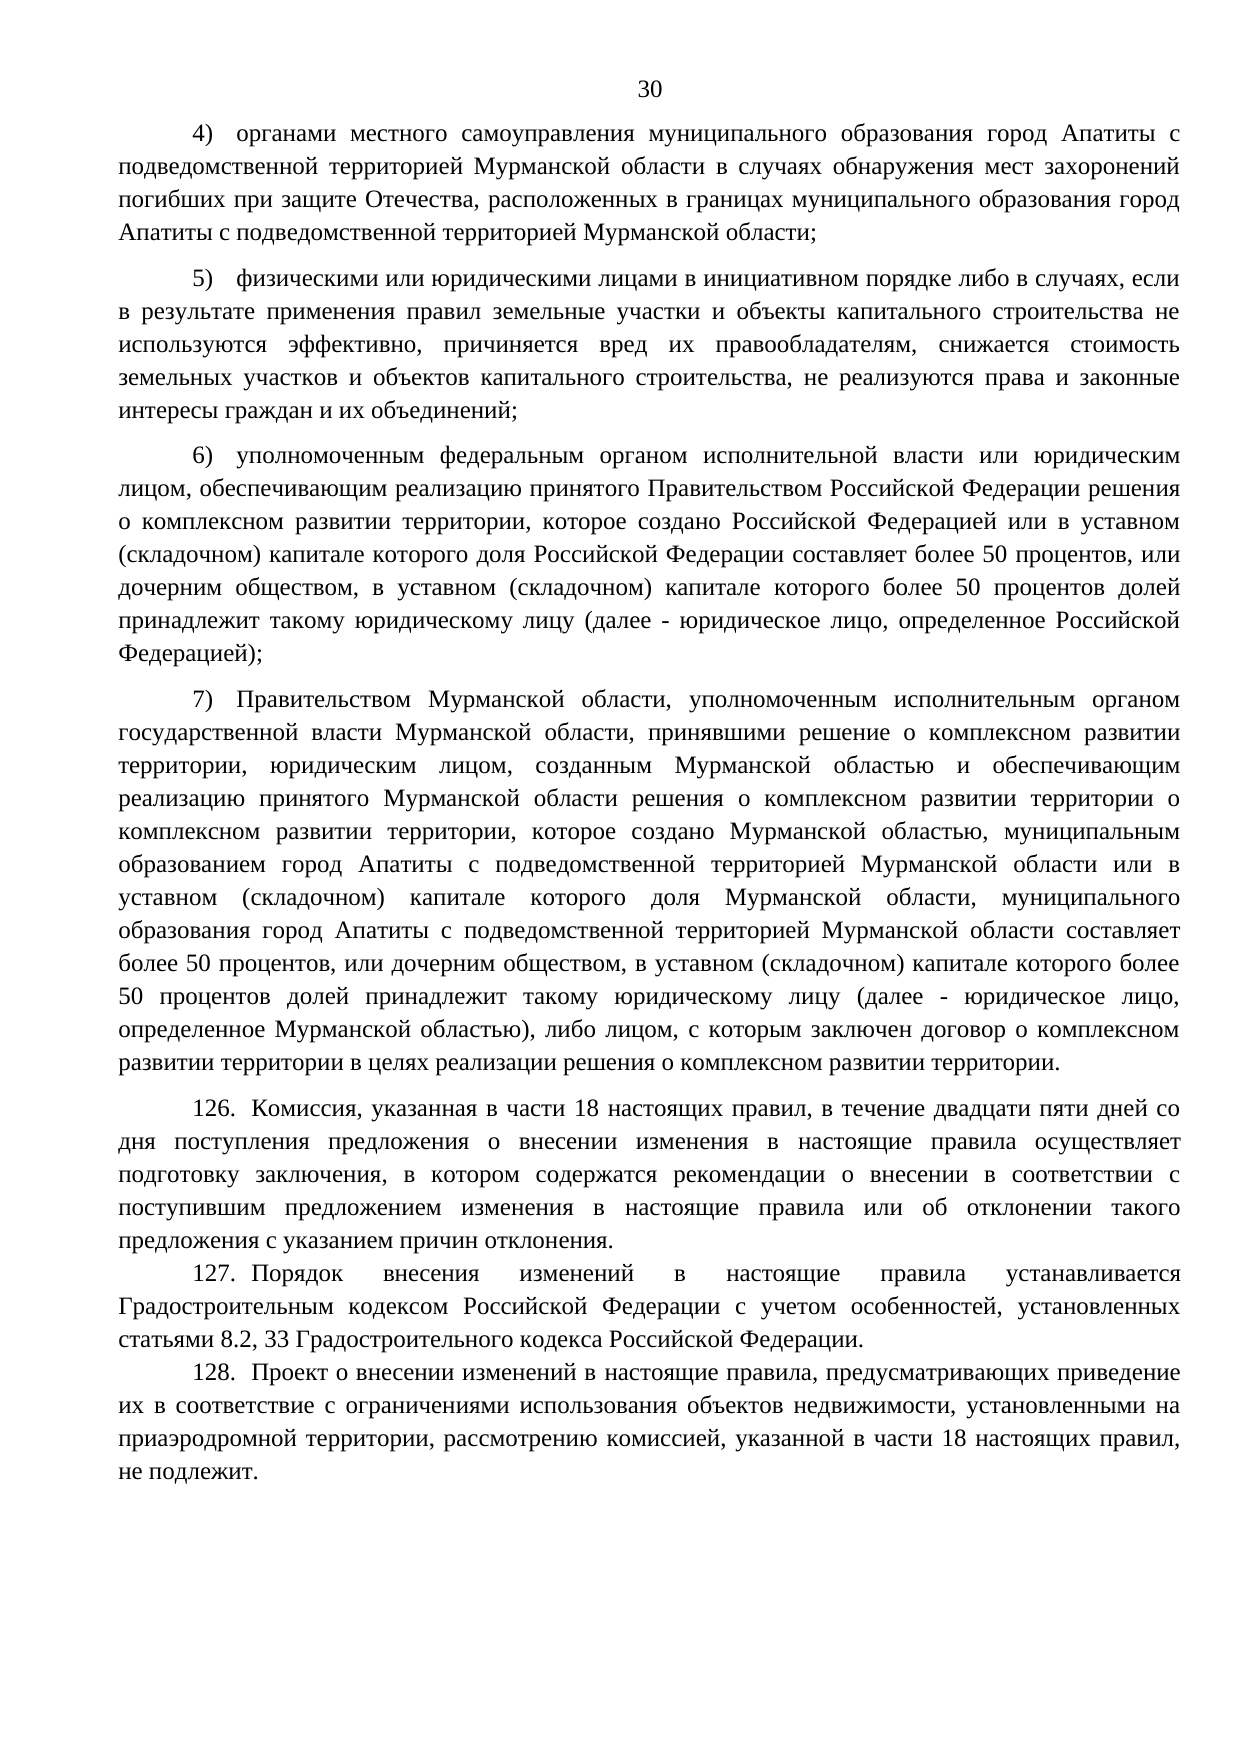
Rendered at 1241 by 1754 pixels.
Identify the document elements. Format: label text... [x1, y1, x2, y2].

list Порядок внесения изменений в настоящие правила устанавливается Градостроительным кодексом Российской Федерации с учетом особенностей, установленных статьями 8.2, 33 Градостроительного кодекса Российской Федерации. [118, 1258, 1181, 1353]
list Комиссия, указанная в части 18 настоящих правил, в течение двадцати пяти дней со дня поступления предложения о внесении изменения в настоящие правила осуществляет подготовку заключения, в котором содержатся рекомендации о внесении в соответствии с поступившим предложением изменения в настоящие правила или об отклонении такого предложения с указанием причин отклонения. [118, 1093, 1181, 1253]
list уполномоченным федеральным органом исполнительной власти или юридическим лицом, обеспечивающим реализацию принятого Правительством Российской Федерации решения о комплексном развитии территории, которое создано Российской Федерацией или в уставном (складочном) капитале которого доля Российской Федерации составляет более 50 процентов, или дочерним обществом, в уставном (складочном) капитале которого более 50 процентов долей принадлежит такому юридическому лицу (далее - юридическое лицо, определенное Российской Федерацией); [118, 440, 1181, 667]
list Проект о внесении изменений в настоящие правила, предусматривающих приведение их в соответствие с ограничениями использования объектов недвижимости, установленными на приаэродромной территории, рассмотрению комиссией, указанной в части 18 настоящих правил, не подлежит. [118, 1357, 1181, 1485]
list Правительством Мурманской области, уполномоченным исполнительным органом государственной власти Мурманской области, принявшими решение о комплексном развитии территории, юридическим лицом, созданным Мурманской областью и обеспечивающим реализацию принятого Мурманской области решения о комплексном развитии территории о комплексном развитии территории, которое создано Мурманской областью, муниципальным образованием город Апатиты с подведомственной территорией Мурманской области или в уставном (складочном) капитале которого доля Мурманской области, муниципального образования город Апатиты с подведомственной территорией Мурманской области составляет более 50 процентов, или дочерним обществом, в уставном (складочном) капитале которого более 50 процентов долей принадлежит такому юридическому лицу (далее - юридическое лицо, определенное Мурманской областью), либо лицом, с которым заключен договор о комплексном развитии территории в целях реализации решения о комплексном развитии территории. [118, 684, 1181, 1076]
list физическими или юридическими лицами в инициативном порядке либо в случаях, если в результате применения правил земельные участки и объекты капитального строительства не используются эффективно, причиняется вред их правообладателям, снижается стоимость земельных участков и объектов капитального строительства, не реализуются права и законные интересы граждан и их объединений; [118, 263, 1181, 423]
list органами местного самоуправления муниципального образования город Апатиты с подведомственной территорией Мурманской области в случаях обнаружения мест захоронений погибших при защите Отечества, расположенных в границах муниципального образования город Апатиты с подведомственной территорией Мурманской области; [118, 118, 1181, 246]
